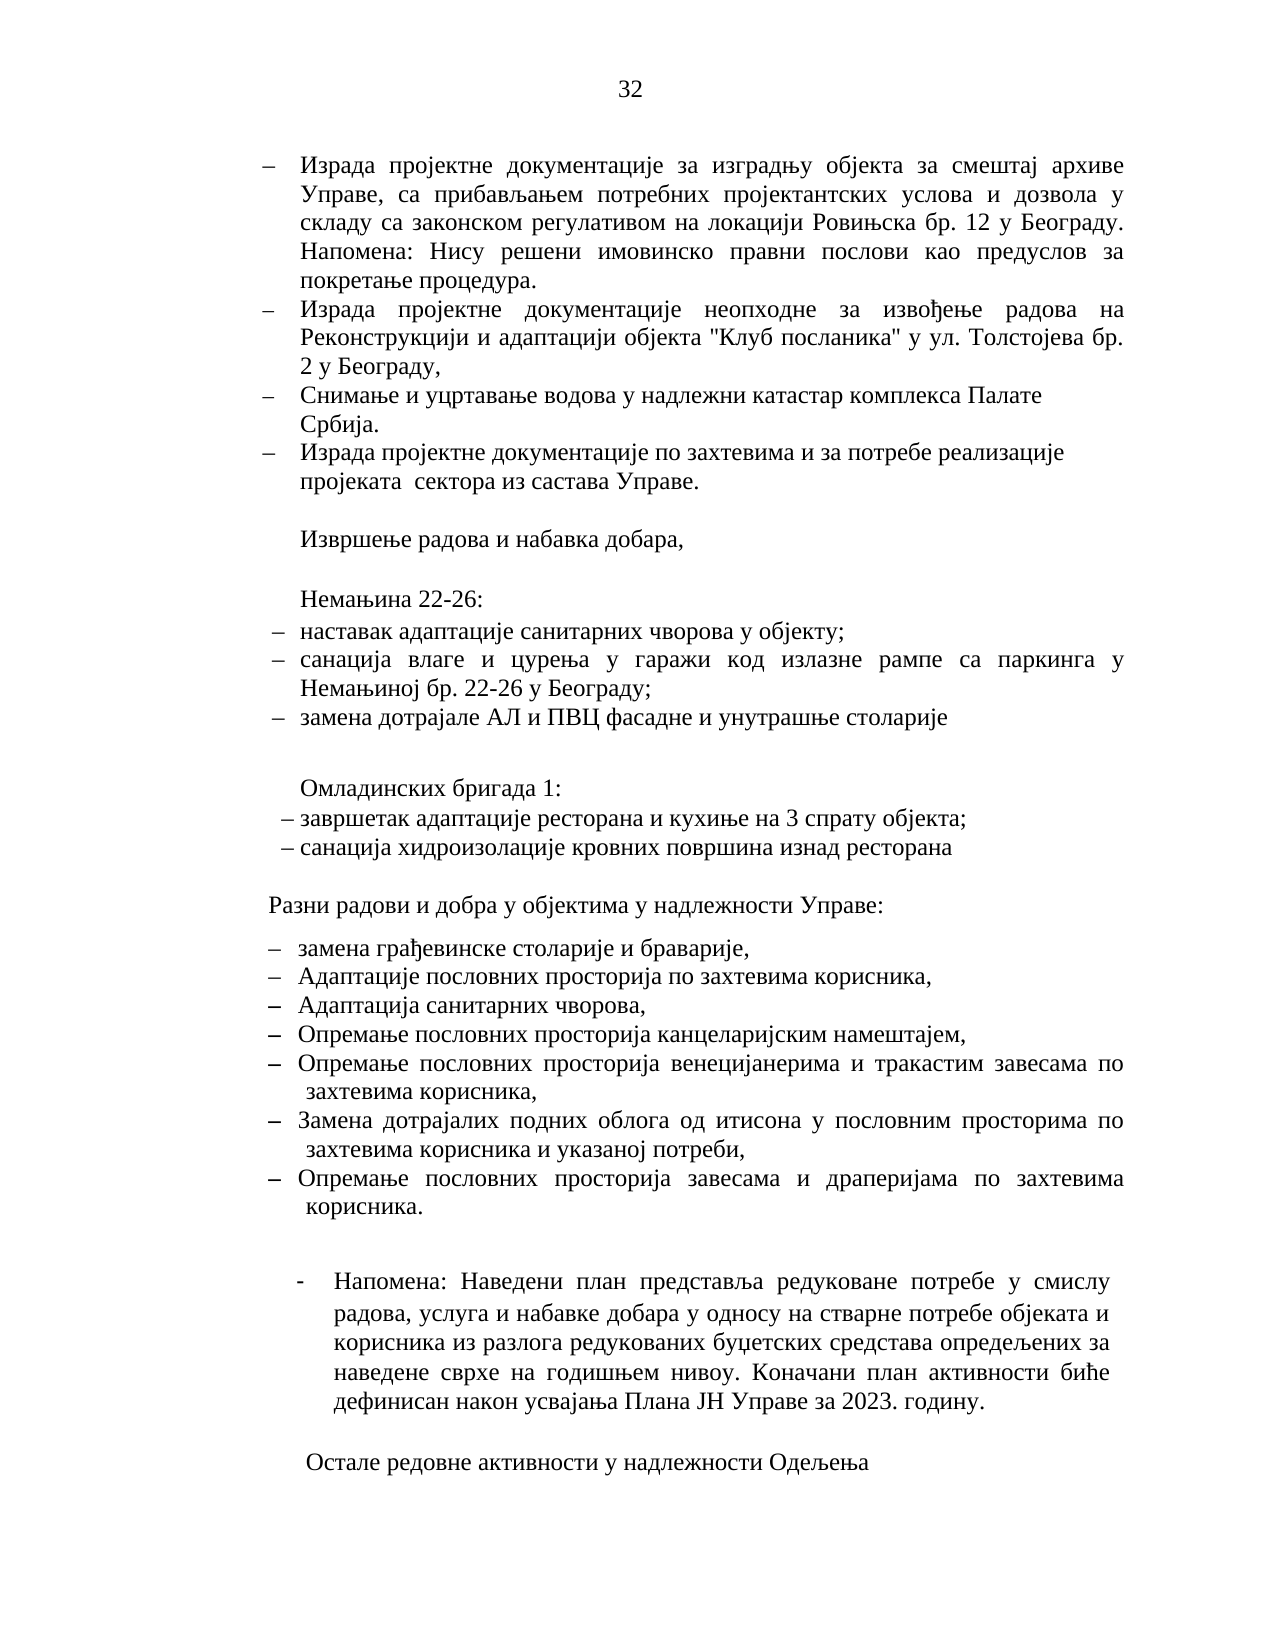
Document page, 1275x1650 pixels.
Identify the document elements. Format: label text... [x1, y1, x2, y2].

list санација хидроизолације кровних површина изнад ресторана [225, 832, 1125, 861]
list Адаптације пословних просторија по захтевима корисника, [268, 961, 1125, 990]
list Израда пројектне документације неопходне за извођење радова на Реконструкцији и адаптацији објекта ''Клуб посланика'' у ул. Толстојева бр. 2 у Београду, [262, 294, 1125, 380]
list Израда пројектне документације за изградњу објекта за смештај архиве Управе, са прибављањем потребних пројектантских услова и дозвола у складу са законском регулативом на локацији Ровињска бр. 12 у Београду. Напомена: Нису решени имовинско правни послови као предуслов за покретање процедура. [262, 150, 1125, 294]
list Опремање пословних просторија венецијанерима и тракастим завесама по захтевима корисника, [268, 1048, 1125, 1105]
text Омладинских бригада 1: [159, 773, 1111, 802]
list замена дотрајале АЛ и ПВЦ фасадне и унутрашње столарије [272, 702, 1125, 731]
list Израда пројектне документације по захтевима и за потребе реализације пројеката сектора из састава Управе. [262, 437, 1125, 495]
list Извршење радова и набавка добара, [178, 524, 1111, 553]
list Опремање пословних просторија завесама и драперијама по захтевима корисника. [268, 1163, 1125, 1220]
list замена грађевинске столарије и браварије, [268, 933, 1125, 961]
list Замена дотрајалих подних облога од итисона у пословним просторима по захтевима корисника и указаној потреби, [268, 1105, 1125, 1163]
list Адаптација санитарних чворова, [268, 990, 1125, 1019]
list Опремање пословних просторија канцеларијским намештајем, [268, 1019, 1125, 1048]
list Напомена: Наведени план представља редуковане потребе у смислу радова, услуга и набавке добара у односу на стварне потребе објеката и корисника из разлога редукованих буџетских средстава опредељених за наведене сврхе на годишњем нивоу. Коначани план активности биће дефинисан након усвајања Плана ЈН Управе за 2023. годину. [296, 1263, 1111, 1415]
list санација влаге и цурења у гаражи код излазне рампе са паркинга у Немањиној бр. 22-26 у Београду; [272, 644, 1125, 702]
text Разни радови и добра у објектима у надлежности Управе: [150, 891, 1111, 919]
list наставак адаптације санитарних чворова у објекту; [272, 616, 1125, 644]
list завршетак адаптације ресторана и кухиње на 3 спрату објекта; [225, 803, 1125, 832]
list Снимање и уцртавање водова у надлежни катастар комплекса Палате Србија. [262, 380, 1125, 437]
text Немањина 22-26: [225, 584, 1111, 613]
list Остале редовне активности у надлежности Одељења [306, 1447, 1125, 1475]
